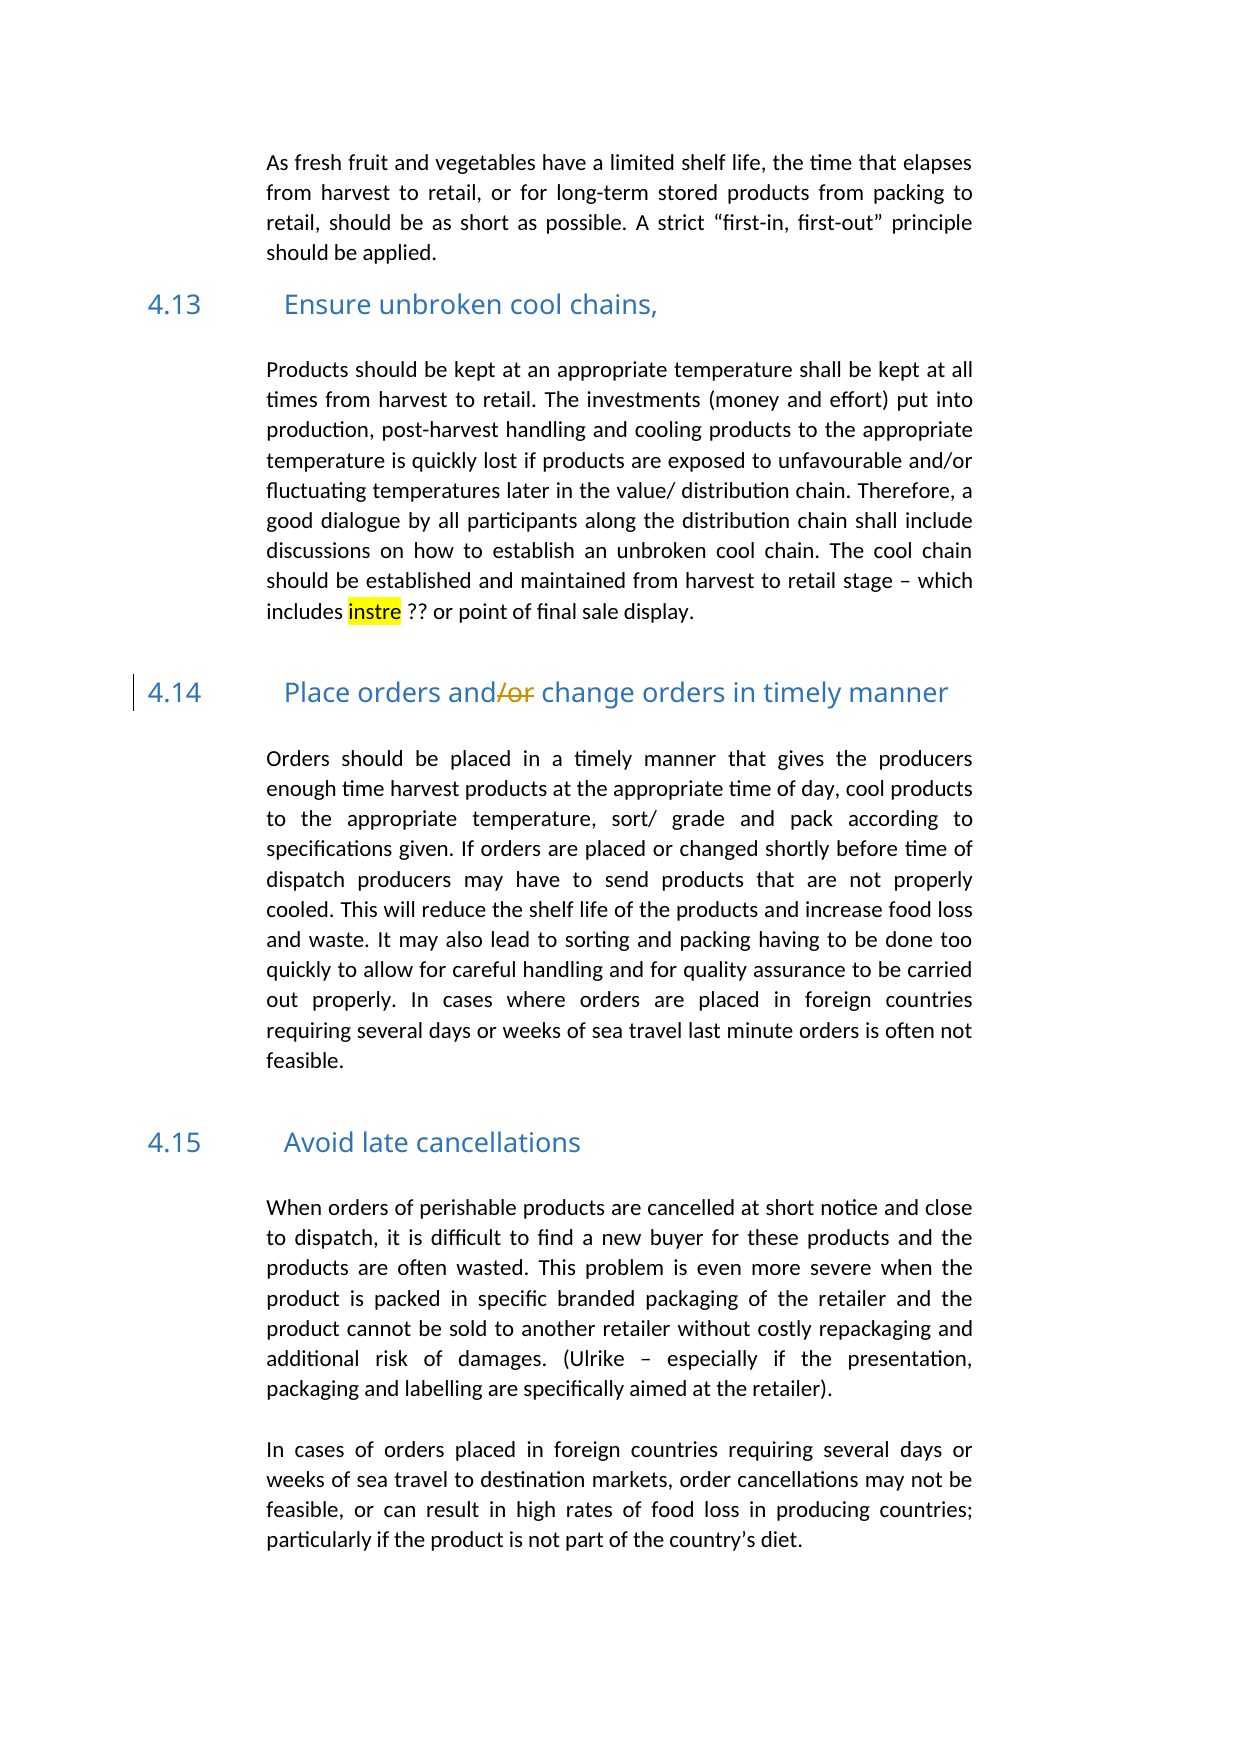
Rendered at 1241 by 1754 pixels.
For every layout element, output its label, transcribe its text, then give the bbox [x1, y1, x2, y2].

subtitle 4.15 Avoid late cancellations [148, 1123, 1093, 1160]
text As fresh fruit and vegetables have a limited shelf life, the time that elapses from harvest to retail, or for long-term stored products from packing to retail, should be as short as possible. A strict “first-in, first-out” principle should be applied. [266, 148, 974, 266]
text Products should be kept at an appropriate temperature shall be kept at all times from harvest to retail. The investments (money and effort) put into production, post-harvest handling and cooling products to the appropriate temperature is quickly lost if products are exposed to unfavourable and/or fluctuating temperatures later in the value/ distribution chain. Therefore, a good dialogue by all participants along the distribution chain shall include discussions on how to establish an unbroken cool chain. The cool chain should be established and maintained from harvest to retail stage – which includes instre ?? or point of final sale display. [266, 355, 974, 625]
text When orders of perishable products are cancelled at short notice and close to dispatch, it is difficult to find a new buyer for these products and the products are often wasted. This problem is even more severe when the product is packed in specific branded packaging of the retailer and the product cannot be sold to another retailer without costly repackaging and additional risk of damages. (Ulrike – especially if the presentation, packaging and labelling are specifically aimed at the retailer). [266, 1193, 974, 1402]
text Orders should be placed in a timely manner that gives the producers enough time harvest products at the appropriate time of day, cool products to the appropriate temperature, sort/ grade and pack according to specifications given. If orders are placed or changed shortly before time of dispatch producers may have to send products that are not properly cooled. This will reduce the shelf life of the products and increase food loss and waste. It may also lead to sorting and packing having to be done too quickly to allow for careful handling and for quality assurance to be carried out properly. In cases where orders are placed in foreign countries requiring several days or weeks of sea travel last minute orders is often not feasible. [266, 744, 974, 1074]
text In cases of orders placed in foreign countries requiring several days or weeks of sea travel to destination markets, order cancellations may not be feasible, or can result in high rates of food loss in producing countries; particularly if the product is not part of the country’s diet. [266, 1435, 974, 1553]
subtitle 4.13 Ensure unbroken cool chains, [148, 285, 1093, 322]
subtitle 4.14 Place orders and change orders in timely manner [148, 674, 1093, 711]
